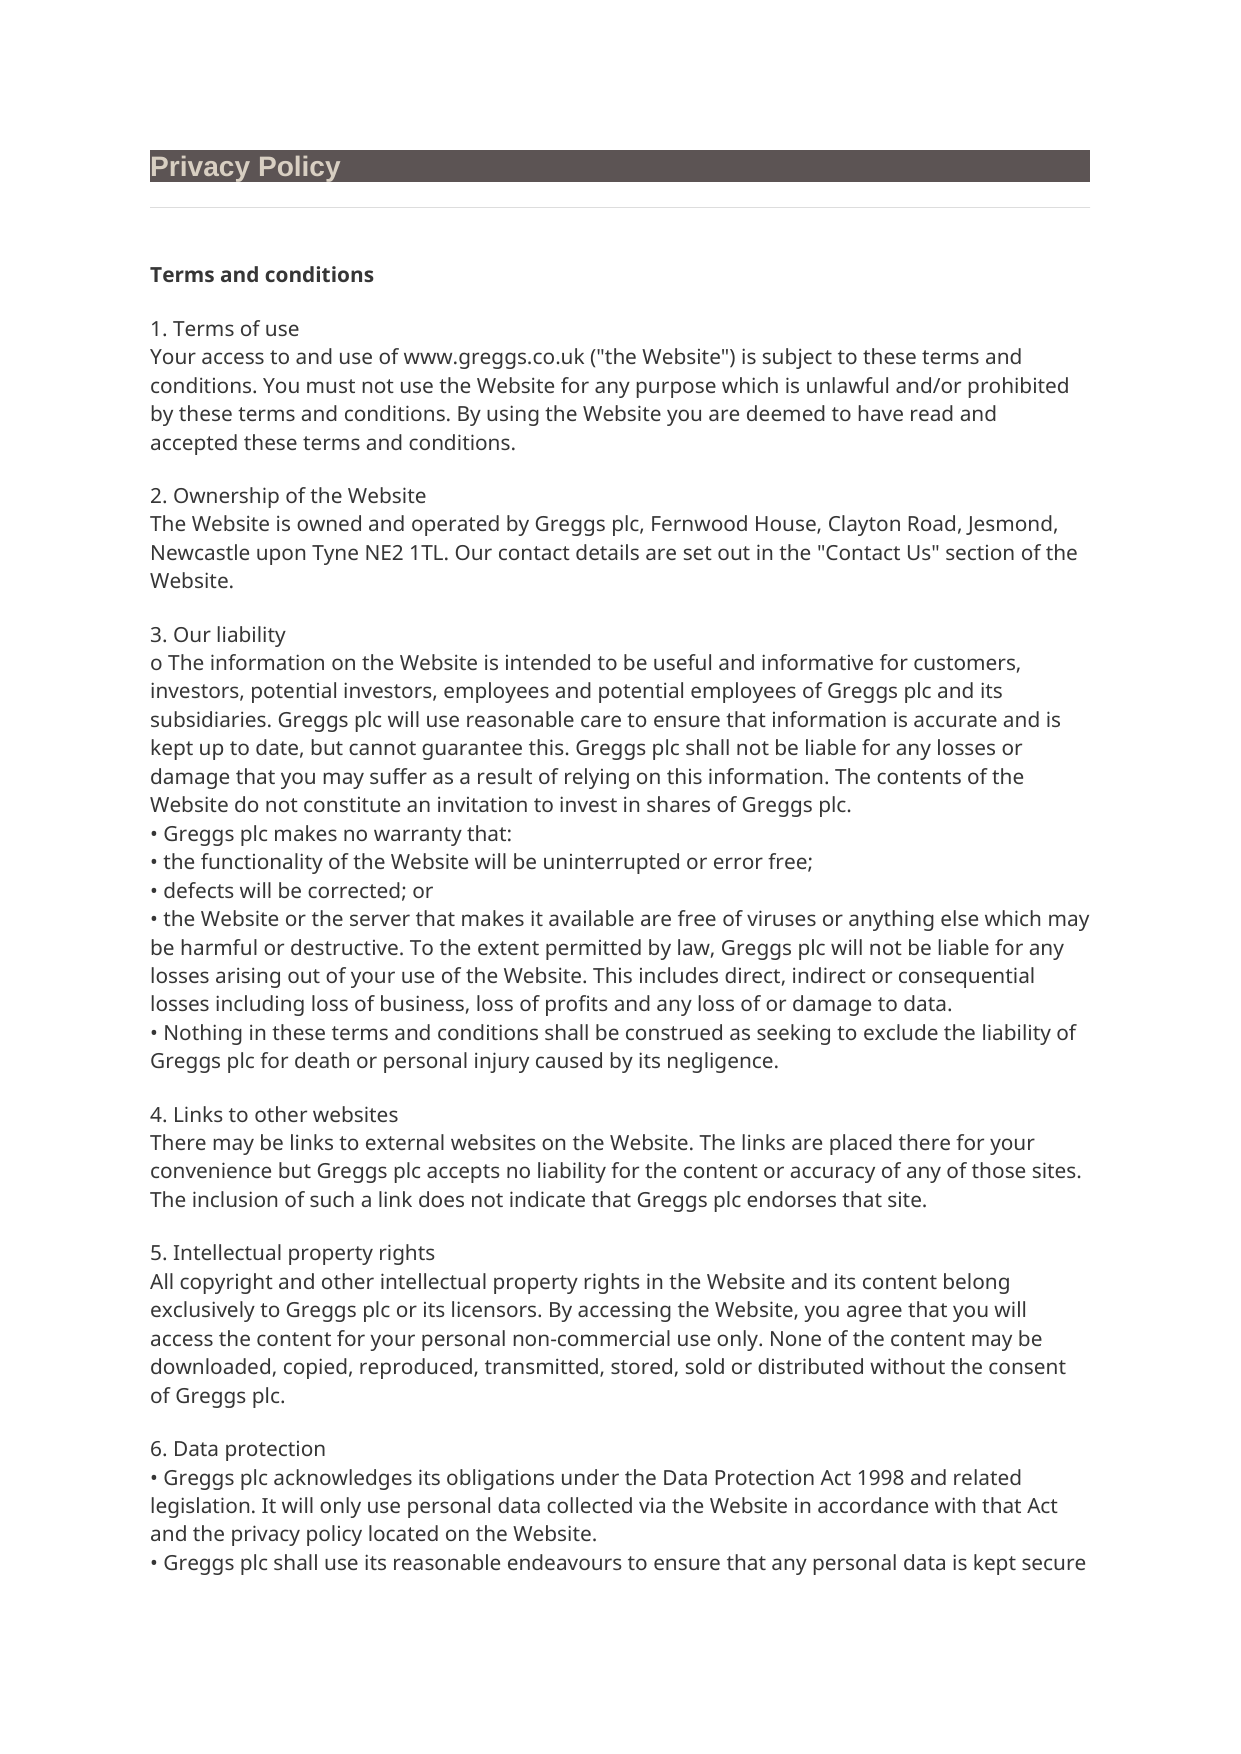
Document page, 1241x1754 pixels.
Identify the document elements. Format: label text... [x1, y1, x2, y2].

text 3. Our liability o The information on the Website is intended to be useful and informative for customers, investors, potential investors, employees and potential employees of Greggs plc and its subsidiaries. Greggs plc will use reasonable care to ensure that information is accurate and is kept up to date, but cannot guarantee this. Greggs plc shall not be liable for any losses or damage that you may suffer as a result of relying on this information. The contents of the Website do not constitute an invitation to invest in shares of Greggs plc. • Greggs plc makes no warranty that: • the functionality of the Website will be uninterrupted or error free; • defects will be corrected; or • the Website or the server that makes it available are free of viruses or anything else which may be harmful or destructive. To the extent permitted by law, Greggs plc will not be liable for any losses arising out of your use of the Website. This includes direct, indirect or consequential losses including loss of business, loss of profits and any loss of or damage to data. • Nothing in these terms and conditions shall be construed as seeking to exclude the liability of Greggs plc for death or personal injury caused by its negligence. [150, 620, 1090, 1075]
text 1. Terms of use Your access to and use of www.greggs.co.uk ("the Website") is subject to these terms and conditions. You must not use the Website for any purpose which is unlawful and/or prohibited by these terms and conditions. By using the Website you are deemed to have read and accepted these terms and conditions. [150, 314, 1090, 456]
text 2. Ownership of the Website The Website is owned and operated by Greggs plc, Fernwood House, Clayton Road, Jesmond, Newcastle upon Tyne NE2 1TL. Our contact details are set out in the "Contact Us" section of the Website. [150, 481, 1090, 595]
text 4. Links to other websites There may be links to external websites on the Website. The links are placed there for your convenience but Greggs plc accepts no liability for the content or accuracy of any of those sites. The inclusion of such a link does not indicate that Greggs plc endorses that site. [150, 1100, 1090, 1213]
text Terms and conditions [150, 260, 1090, 289]
text 5. Intellectual property rights All copyright and other intellectual property rights in the Website and its content belong exclusively to Greggs plc or its licensors. By accessing the Website, you agree that you will access the content for your personal non-commercial use only. None of the content may be downloaded, copied, reproduced, transmitted, stored, sold or distributed without the consent of Greggs plc. [150, 1238, 1090, 1409]
text Privacy Policy [150, 150, 1090, 182]
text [150, 1434, 1090, 1576]
